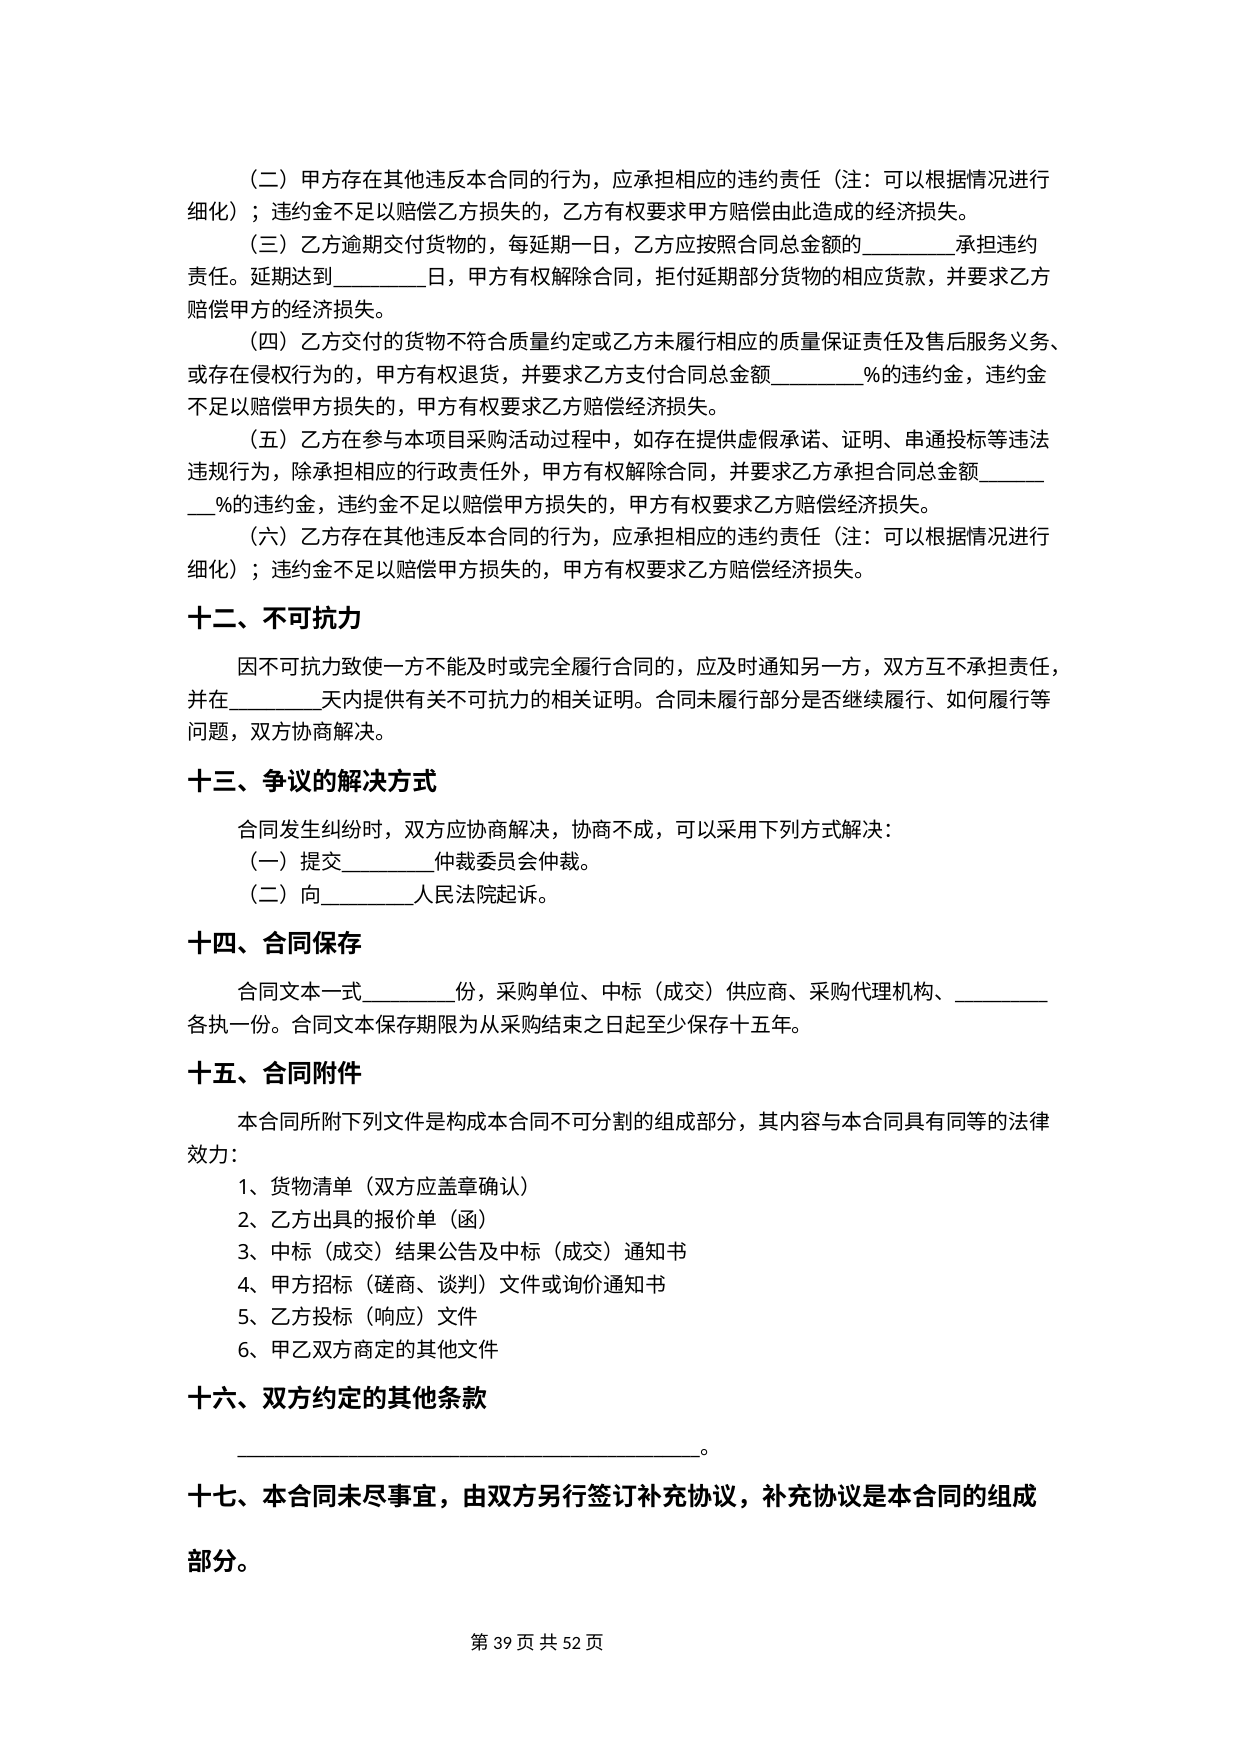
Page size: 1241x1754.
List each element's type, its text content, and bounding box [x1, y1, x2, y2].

text （六）乙方存在其他违反本合同的行为，应承担相应的违约责任（注：可以根据情况进行细化）；违约金不足以赔偿甲方损失的，甲方有权要求乙方赔偿经济损失。 [187, 519, 1053, 584]
text __________________________________________________。 [187, 1429, 1053, 1462]
text 十四、合同保存 [187, 909, 1053, 974]
text 1、货物清单（双方应盖章确认） [187, 1169, 1053, 1202]
text 合同发生纠纷时，双方应协商解决，协商不成，可以采用下列方式解决： [187, 812, 1053, 844]
text 十三、争议的解决方式 [187, 747, 1053, 812]
text 十六、双方约定的其他条款 [187, 1364, 1053, 1429]
text （四）乙方交付的货物不符合质量约定或乙方未履行相应的质量保证责任及售后服务义务、或存在侵权行为的，甲方有权退货，并要求乙方支付合同总金额__________%的违约金，违约金不足以赔偿甲方损失的，甲方有权要求乙方赔偿经济损失。 [187, 324, 1053, 422]
text 6、甲乙双方商定的其他文件 [187, 1332, 1053, 1364]
text 5、乙方投标（响应）文件 [187, 1299, 1053, 1332]
text （五）乙方在参与本项目采购活动过程中，如存在提供虚假承诺、证明、串通投标等违法违规行为，除承担相应的行政责任外，甲方有权解除合同，并要求乙方承担合同总金额__________%的违约金，违约金不足以赔偿甲方损失的，甲方有权要求乙方赔偿经济损失。 [187, 422, 1053, 519]
text 十七、本合同未尽事宜，由双方另行签订补充协议，补充协议是本合同的组成部分。 [187, 1462, 1053, 1592]
text （二）甲方存在其他违反本合同的行为，应承担相应的违约责任（注：可以根据情况进行细化）；违约金不足以赔偿乙方损失的，乙方有权要求甲方赔偿由此造成的经济损失。 [187, 162, 1053, 227]
text （一）提交__________仲裁委员会仲裁。 [187, 844, 1053, 877]
text 4、甲方招标（磋商、谈判）文件或询价通知书 [187, 1267, 1053, 1299]
text 2、乙方出具的报价单（函） [187, 1202, 1053, 1234]
text 合同文本一式__________份，采购单位、中标（成交）供应商、采购代理机构、__________各执一份。合同文本保存期限为从采购结束之日起至少保存十五年。 [187, 974, 1053, 1039]
text 十二、不可抗力 [187, 584, 1053, 649]
text 3、中标（成交）结果公告及中标（成交）通知书 [187, 1234, 1053, 1267]
text 十五、合同附件 [187, 1039, 1053, 1104]
text （三）乙方逾期交付货物的，每延期一日，乙方应按照合同总金额的__________承担违约责任。延期达到__________日，甲方有权解除合同，拒付延期部分货物的相应货款，并要求乙方赔偿甲方的经济损失。 [187, 227, 1053, 324]
text 本合同所附下列文件是构成本合同不可分割的组成部分，其内容与本合同具有同等的法律效力： [187, 1104, 1053, 1169]
text 因不可抗力致使一方不能及时或完全履行合同的，应及时通知另一方，双方互不承担责任，并在__________天内提供有关不可抗力的相关证明。合同未履行部分是否继续履行、如何履行等问题，双方协商解决。 [187, 649, 1053, 747]
text （二）向__________人民法院起诉。 [187, 877, 1053, 909]
